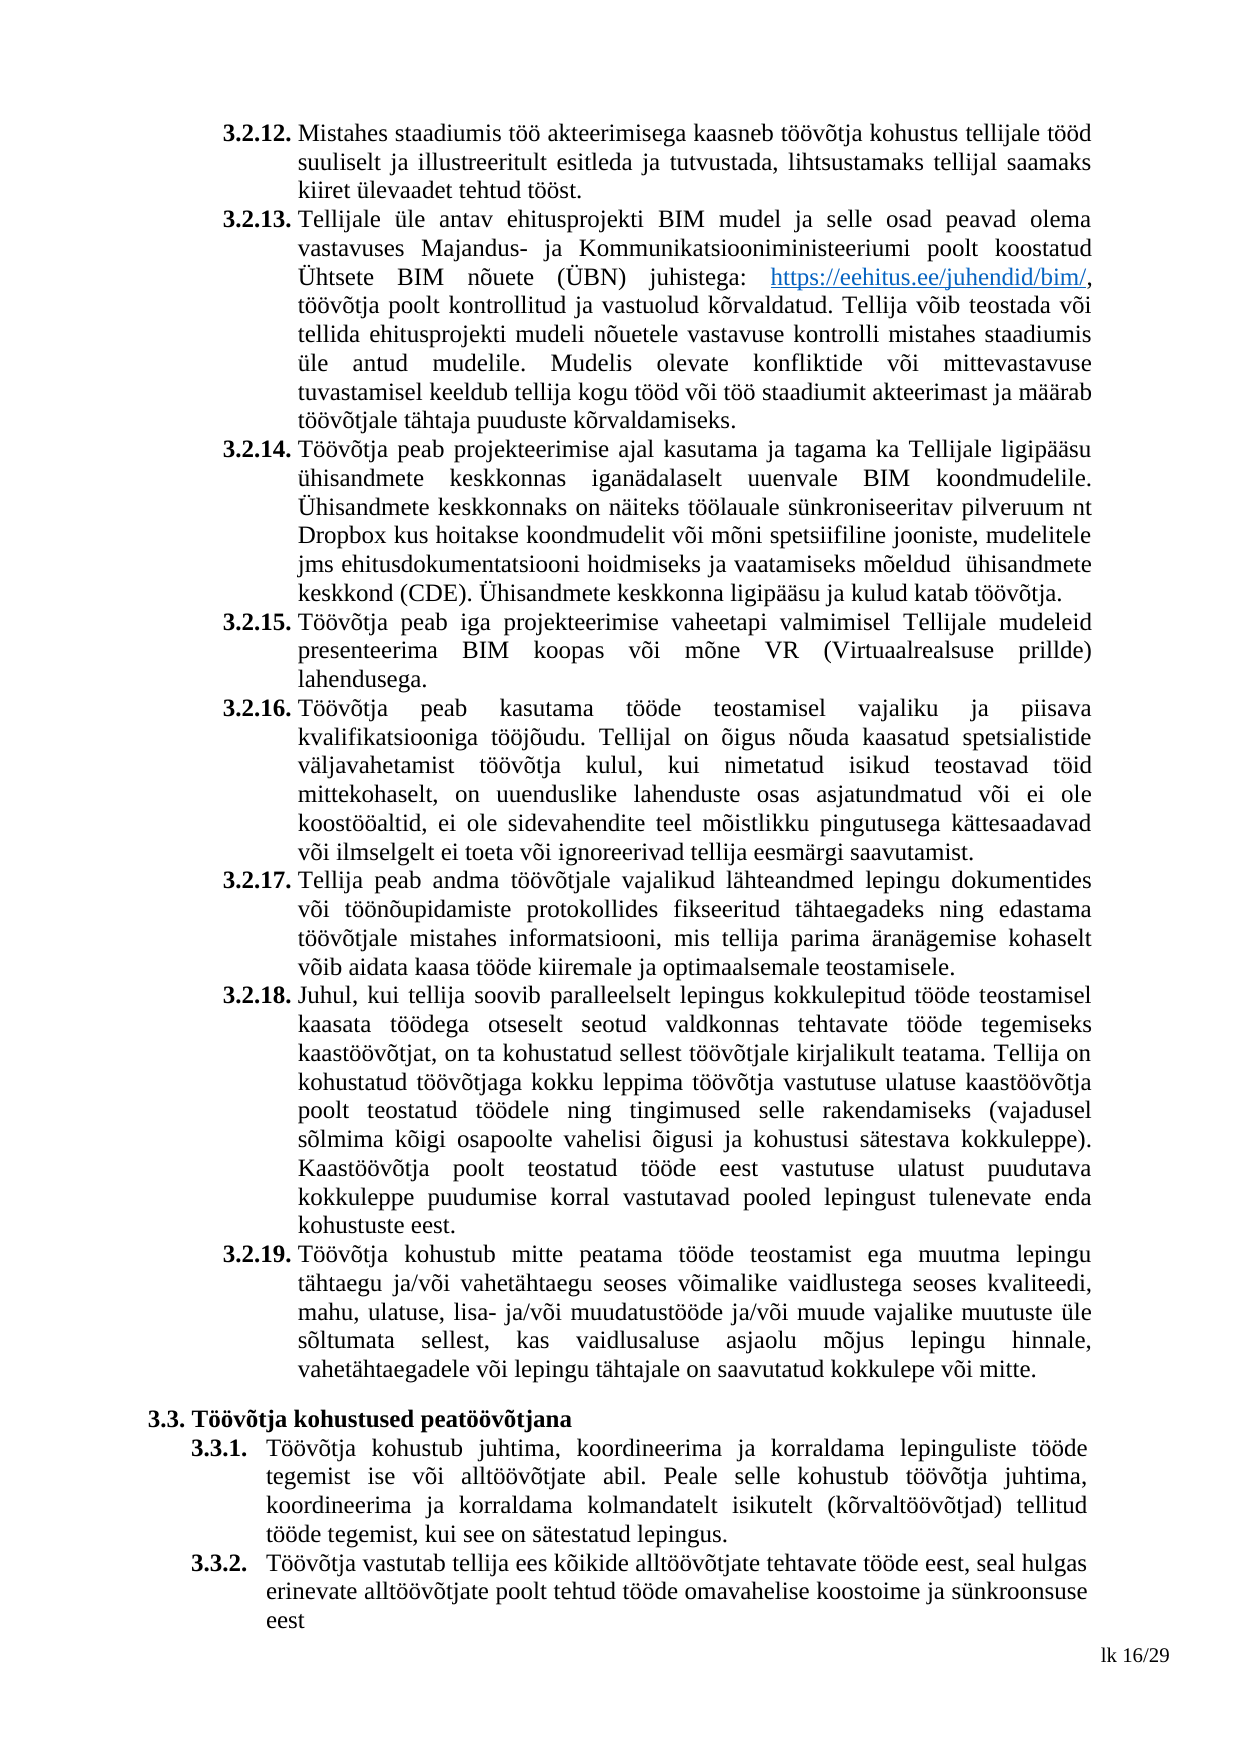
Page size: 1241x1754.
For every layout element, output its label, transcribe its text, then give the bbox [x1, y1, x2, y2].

list Juhul, kui tellija soovib paralleelselt lepingus kokkulepitud tööde teostamisel kaasata töödega otseselt seotud valdkonnas tehtavate tööde tegemiseks kaastöövõtjat, on ta kohustatud sellest töövõtjale kirjalikult teatama. Tellija on kohustatud töövõtjaga kokku leppima töövõtja vastutuse ulatuse kaastöövõtja poolt teostatud töödele ning tingimused selle rakendamiseks (vajadusel sõlmima kõigi osapoolte vahelisi õigusi ja kohustusi sätestava kokkuleppe). Kaastöövõtja poolt teostatud tööde eest vastutuse ulatust puudutava kokkuleppe puudumise korral vastutavad pooled lepingust tulenevate enda kohustuste eest. [223, 981, 1092, 1239]
list Töövõtja vastutab tellija ees kõikide alltöövõtjate tehtavate tööde eest, seal hulgas erinevate alltöövõtjate poolt tehtud tööde omavahelise koostoime ja sünkroonsuse eest [191, 1548, 1088, 1634]
list Töövõtja peab projekteerimise ajal kasutama ja tagama ka Tellijale ligipääsu ühisandmete keskkonnas iganädalaselt uuenvale BIM koondmudelile. Ühisandmete keskkonnaks on näiteks töölauale sünkroniseeritav pilveruum nt Dropbox kus hoitakse koondmudelit või mõni spetsiifiline jooniste, mudelitele jms ehitusdokumentatsiooni hoidmiseks ja vaatamiseks mõeldud ühisandmete keskkond (CDE). Ühisandmete keskkonna ligipääsu ja kulud katab töövõtja. [223, 434, 1092, 607]
list Tellijale üle antav ehitusprojekti BIM mudel ja selle osad peavad olema vastavuses Majandus- ja Kommunikatsiooniministeeriumi poolt koostatud Ühtsete BIM nõuete (ÜBN) juhistega: https://eehitus.ee/juhendid/bim/, töövõtja poolt kontrollitud ja vastuolud kõrvaldatud. Tellija võib teostada või tellida ehitusprojekti mudeli nõuetele vastavuse kontrolli mistahes staadiumis üle antud mudelile. Mudelis olevate konfliktide või mittevastavuse tuvastamisel keeldub tellija kogu tööd või töö staadiumit akteerimast ja määrab töövõtjale tähtaja puuduste kõrvaldamiseks. [223, 204, 1092, 434]
list Töövõtja peab kasutama tööde teostamisel vajaliku ja piisava kvalifikatsiooniga tööjõudu. Tellijal on õigus nõuda kaasatud spetsialistide väljavahetamist töövõtja kulul, kui nimetatud isikud teostavad töid mittekohaselt, on uuenduslike lahenduste osas asjatundmatud või ei ole koostööaltid, ei ole sidevahendite teel mõistlikku pingutusega kättesaadavad või ilmselgelt ei toeta või ignoreerivad tellija eesmärgi saavutamist. [223, 693, 1092, 866]
list Töövõtja peab iga projekteerimise vaheetapi valmimisel Tellijale mudeleid presenteerima BIM koopas või mõne VR (Virtuaalrealsuse prillde) lahendusega. [223, 607, 1092, 693]
list Töövõtja kohustub juhtima, koordineerima ja korraldama lepinguliste tööde tegemist ise või alltöövõtjate abil. Peale selle kohustub töövõtja juhtima, koordineerima ja korraldama kolmandatelt isikutelt (kõrvaltöövõtjad) tellitud tööde tegemist, kui see on sätestatud lepingus. [191, 1433, 1088, 1548]
list Mistahes staadiumis töö akteerimisega kaasneb töövõtja kohustus tellijale tööd suuliselt ja illustreeritult esitleda ja tutvustada, lihtsustamaks tellijal saamaks kiiret ülevaadet tehtud tööst. [223, 118, 1092, 204]
list Töövõtja kohustub mitte peatama tööde teostamist ega muutma lepingu tähtaegu ja/või vahetähtaegu seoses võimalike vaidlustega seoses kvaliteedi, mahu, ulatuse, lisa- ja/või muudatustööde ja/või muude vajalike muutuste üle sõltumata sellest, kas vaidlusaluse asjaolu mõjus lepingu hinnale, vahetähtaegadele või lepingu tähtajale on saavutatud kokkulepe või mitte. [223, 1239, 1092, 1383]
list Tellija peab andma töövõtjale vajalikud lähteandmed lepingu dokumentides või töönõupidamiste protokollides fikseeritud tähtaegadeks ning edastama töövõtjale mistahes informatsiooni, mis tellija parima äranägemise kohaselt võib aidata kaasa tööde kiiremale ja optimaalsemale teostamisele. [223, 866, 1092, 981]
text 3.3. Töövõtja kohustused peatöövõtjana [148, 1404, 1092, 1433]
